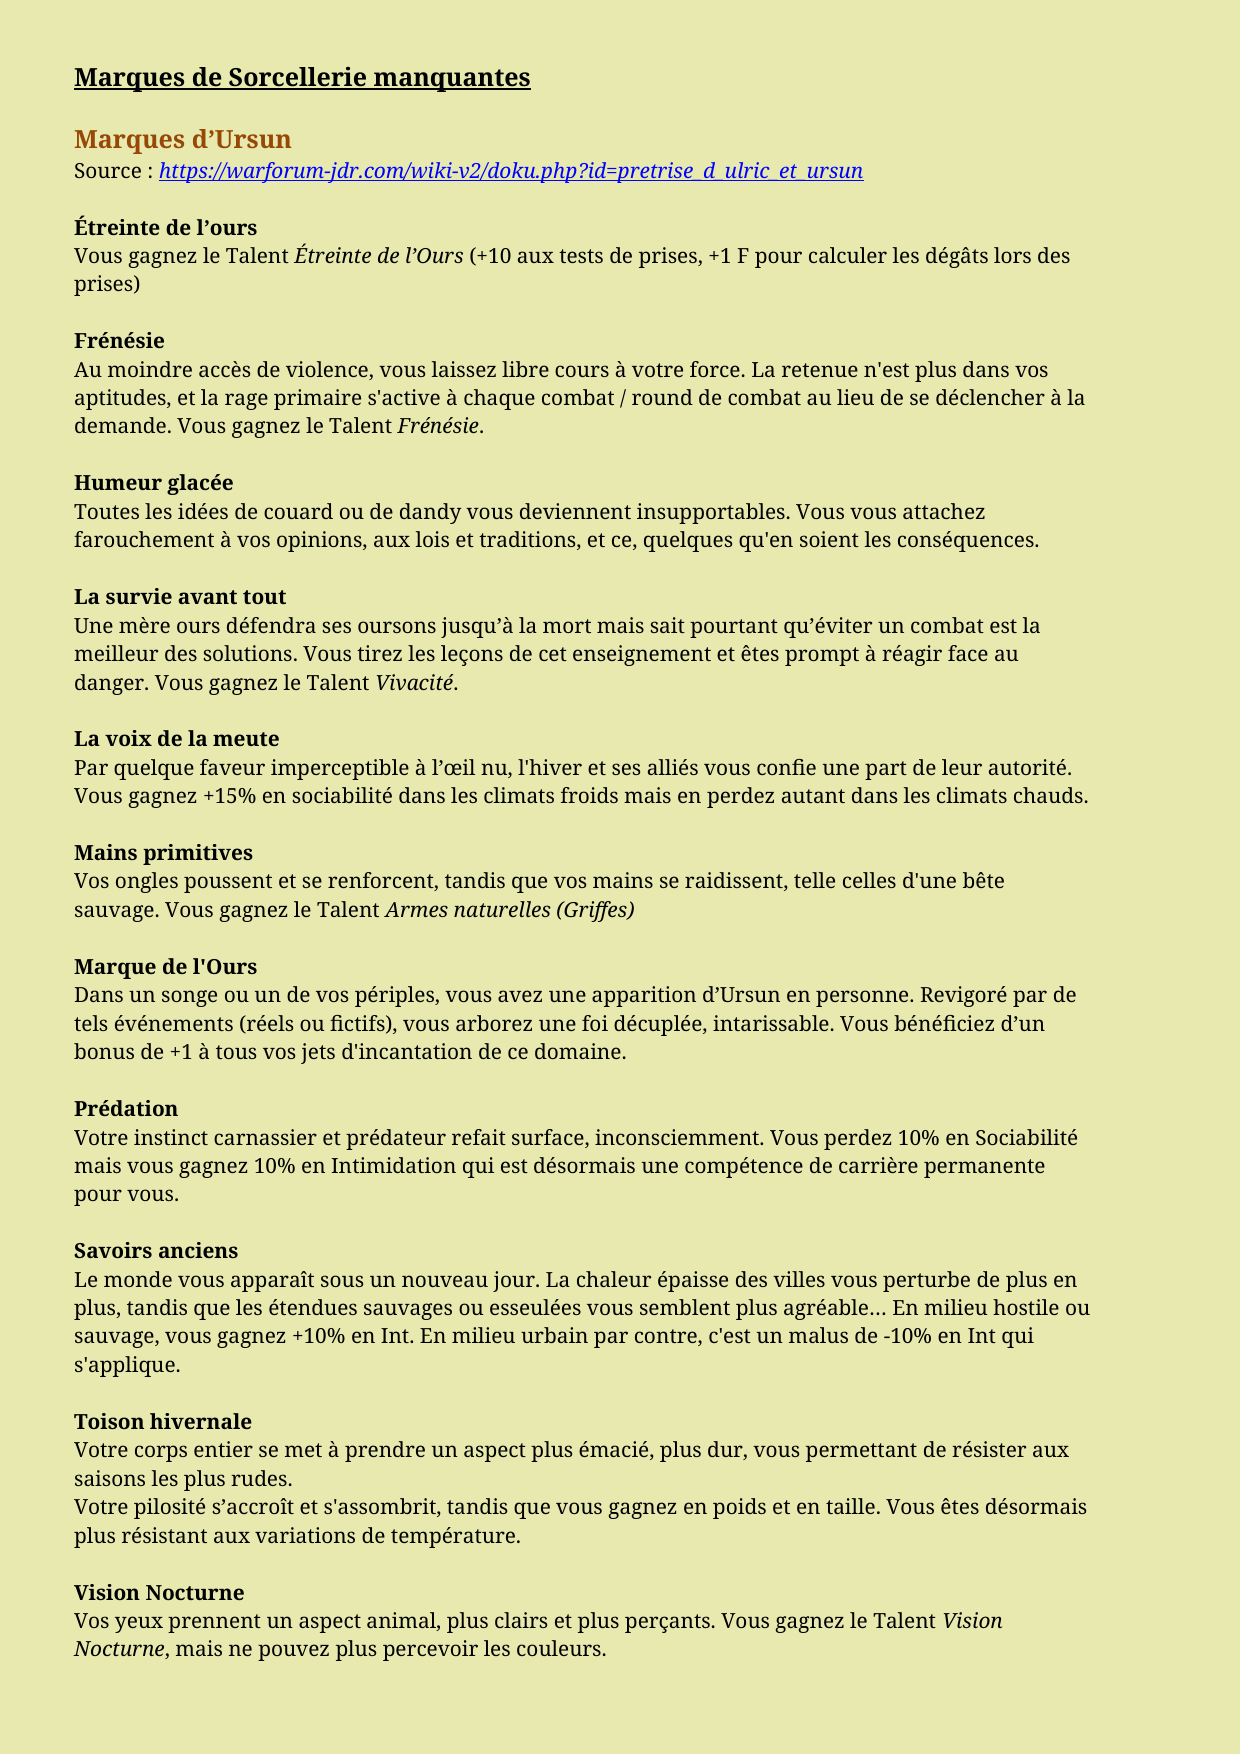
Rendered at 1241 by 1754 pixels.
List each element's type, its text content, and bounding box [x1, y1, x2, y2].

text Prédation [74, 1094, 1093, 1123]
text Toutes les idées de couard ou de dandy vous deviennent insupportables. Vous vous attachez farouchement à vos opinions, aux lois et traditions, et ce, quelques qu'en soient les conséquences. [74, 497, 1093, 554]
text La voix de la meute [74, 724, 1093, 753]
text Dans un songe ou un de vos périples, vous avez une apparition d’Ursun en personne. Revigoré par de tels événements (réels ou fictifs), vous arborez une foi décuplée, intarissable. Vous bénéficiez d’un bonus de +1 à tous vos jets d'incantation de ce domaine. [74, 980, 1093, 1066]
text Vision Nocturne [74, 1578, 1093, 1606]
text Par quelque faveur imperceptible à l’œil nu, l'hiver et ses alliés vous confie une part de leur autorité. Vous gagnez +15% en sociabilité dans les climats froids mais en perdez autant dans les climats chauds. [74, 753, 1093, 810]
text Le monde vous apparaît sous un nouveau jour. La chaleur épaisse des villes vous perturbe de plus en plus, tandis que les étendues sauvages ou esseulées vous semblent plus agréable… En milieu hostile ou sauvage, vous gagnez +10% en Int. En milieu urbain par contre, c'est un malus de -10% en Int qui s'applique. [74, 1265, 1093, 1378]
text Source : https://warforum-jdr.com/wiki-v2/doku.php?id=pretrise_d_ulric_et_ursun [74, 156, 1093, 184]
text Vos ongles poussent et se renforcent, tandis que vos mains se raidissent, telle celles d'une bête sauvage. Vous gagnez le Talent Armes naturelles (Griffes) [74, 867, 1093, 923]
text Une mère ours défendra ses oursons jusqu’à la mort mais sait pourtant qu’éviter un combat est la meilleur des solutions. Vous tirez les leçons de cet enseignement et êtes prompt à réagir face au danger. Vous gagnez le Talent Vivacité. [74, 611, 1093, 696]
text Au moindre accès de violence, vous laissez libre cours à votre force. La retenue n'est plus dans vos aptitudes, et la rage primaire s'active à chaque combat / round de combat au lieu de se déclencher à la demande. Vous gagnez le Talent Frénésie. [74, 355, 1093, 440]
text Marque de l'Ours [74, 952, 1093, 980]
text Vous gagnez le Talent Étreinte de l’Ours (+10 aux tests de prises, +1 F pour calculer les dégâts lors des prises) [74, 241, 1093, 298]
text Votre instinct carnassier et prédateur refait surface, inconsciemment. Vous perdez 10% en Sociabilité mais vous gagnez 10% en Intimidation qui est désormais une compétence de carrière permanente pour vous. [74, 1123, 1093, 1208]
text Votre pilosité s’accroît et s'assombrit, tandis que vous gagnez en poids et en taille. Vous êtes désormais plus résistant aux variations de température. [74, 1492, 1093, 1549]
text Vos yeux prennent un aspect animal, plus clairs et plus perçants. Vous gagnez le Talent Vision Nocturne, mais ne pouvez plus percevoir les couleurs. [74, 1606, 1093, 1663]
text Toison hivernale [74, 1407, 1093, 1435]
text Frénésie [74, 326, 1093, 355]
text Marques d’Ursun [74, 122, 1093, 156]
text Mains primitives [74, 838, 1093, 867]
text Étreinte de l’ours [74, 213, 1093, 241]
text Savoirs anciens [74, 1236, 1093, 1265]
text Humeur glacée [74, 468, 1093, 497]
text Marques de Sorcellerie manquantes [74, 59, 1093, 93]
text La survie avant tout [74, 582, 1093, 611]
text Votre corps entier se met à prendre un aspect plus émacié, plus dur, vous permettant de résister aux saisons les plus rudes. [74, 1435, 1093, 1492]
